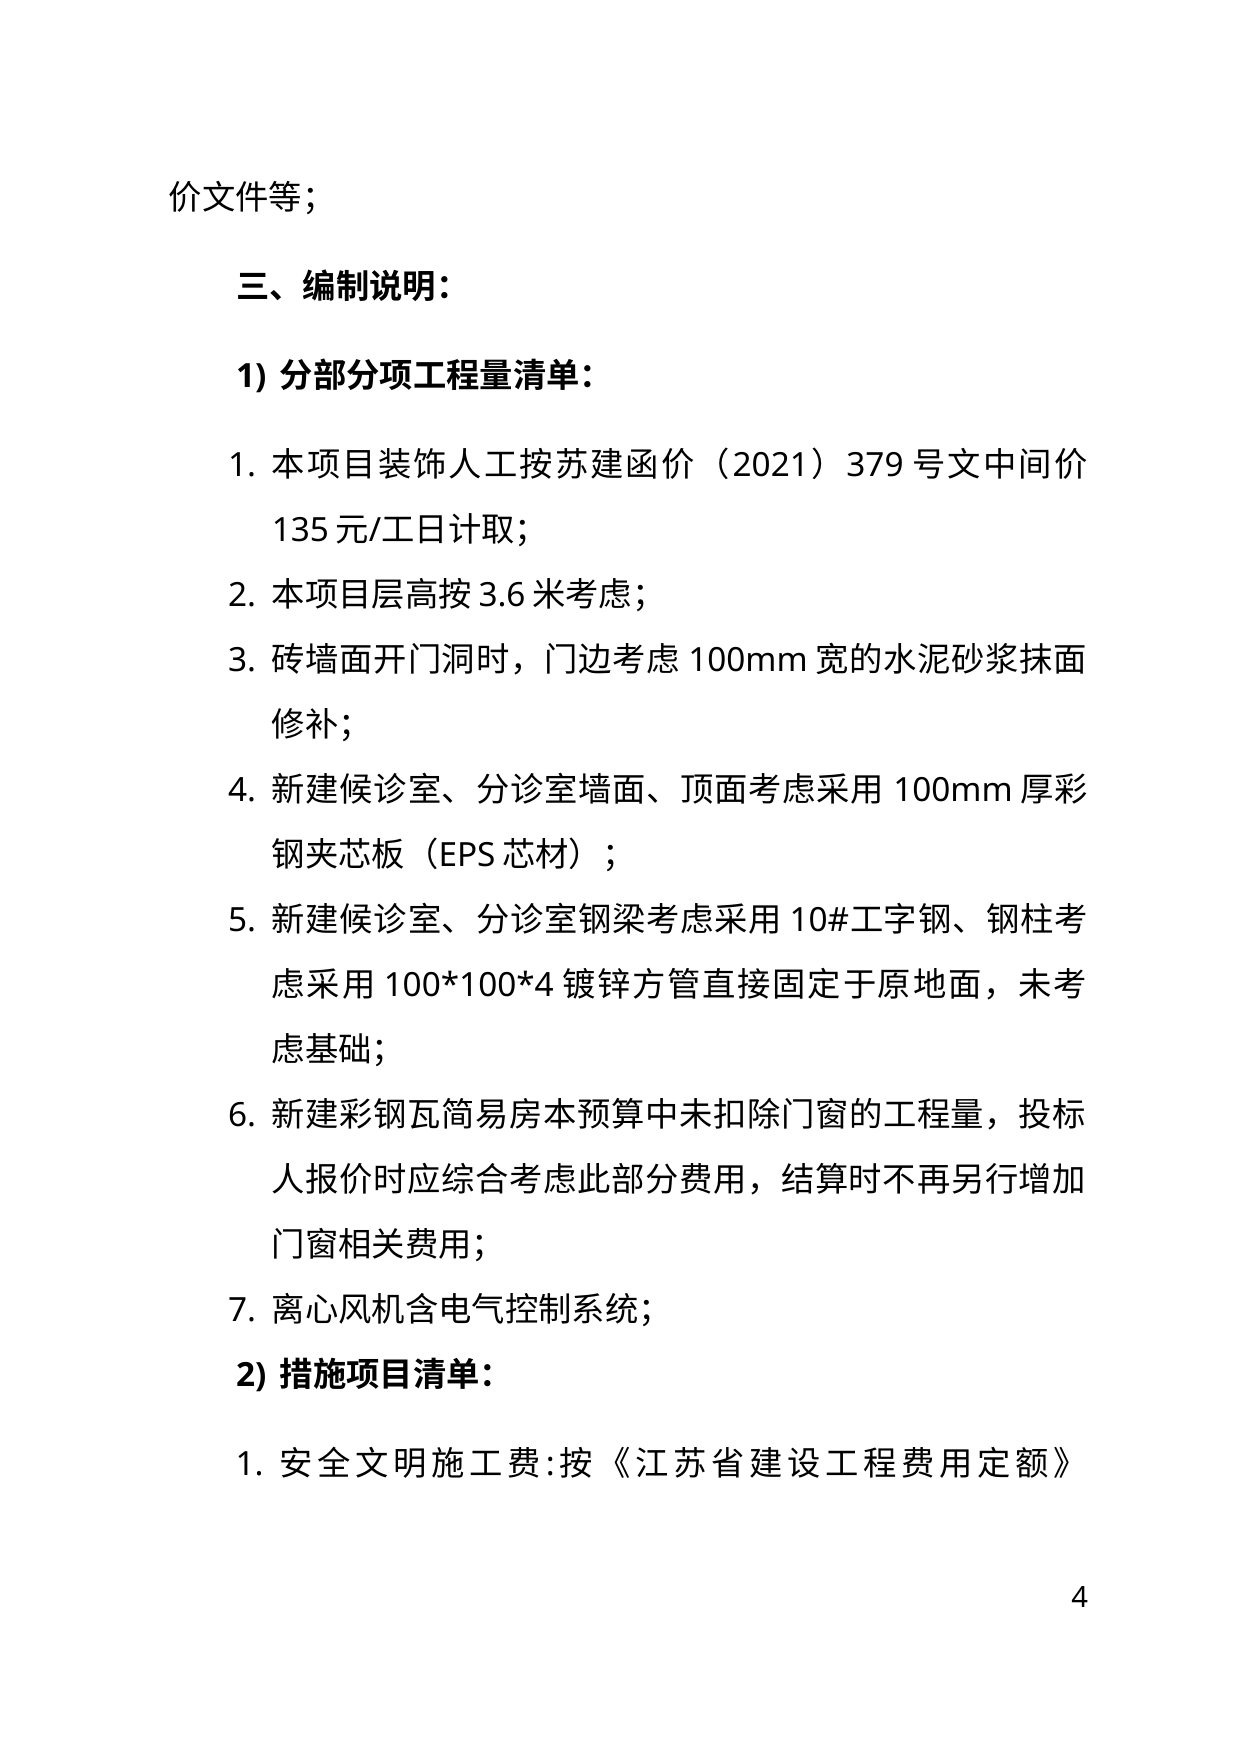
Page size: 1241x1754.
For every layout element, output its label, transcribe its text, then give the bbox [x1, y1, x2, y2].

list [169, 162, 1087, 227]
list 砖墙面开门洞时，门边考虑100mm宽的水泥砂浆抹面修补； [228, 624, 1087, 754]
list 措施项目清单： [236, 1339, 1087, 1404]
text 三、编制说明： [169, 251, 1087, 316]
list 本项目层高按3.6米考虑； [228, 559, 1087, 624]
list 离心风机含电气控制系统； [228, 1274, 1087, 1339]
list 新建候诊室、分诊室墙面、顶面考虑采用100mm厚彩钢夹芯板（EPS芯材）； [228, 754, 1087, 884]
list 新建候诊室、分诊室钢梁考虑采用10#工字钢、钢柱考虑采用100*100*4镀锌方管直接固定于原地面，未考虑基础； [228, 884, 1087, 1079]
list 分部分项工程量清单： [236, 340, 1087, 405]
list 新建彩钢瓦简易房本预算中未扣除门窗的工程量，投标人报价时应综合考虑此部分费用，结算时不再另行增加门窗相关费用； [228, 1079, 1087, 1274]
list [169, 1429, 1087, 1494]
list 本项目装饰人工按苏建函价（2021）379号文中间价135元/工日计取； [228, 429, 1087, 559]
